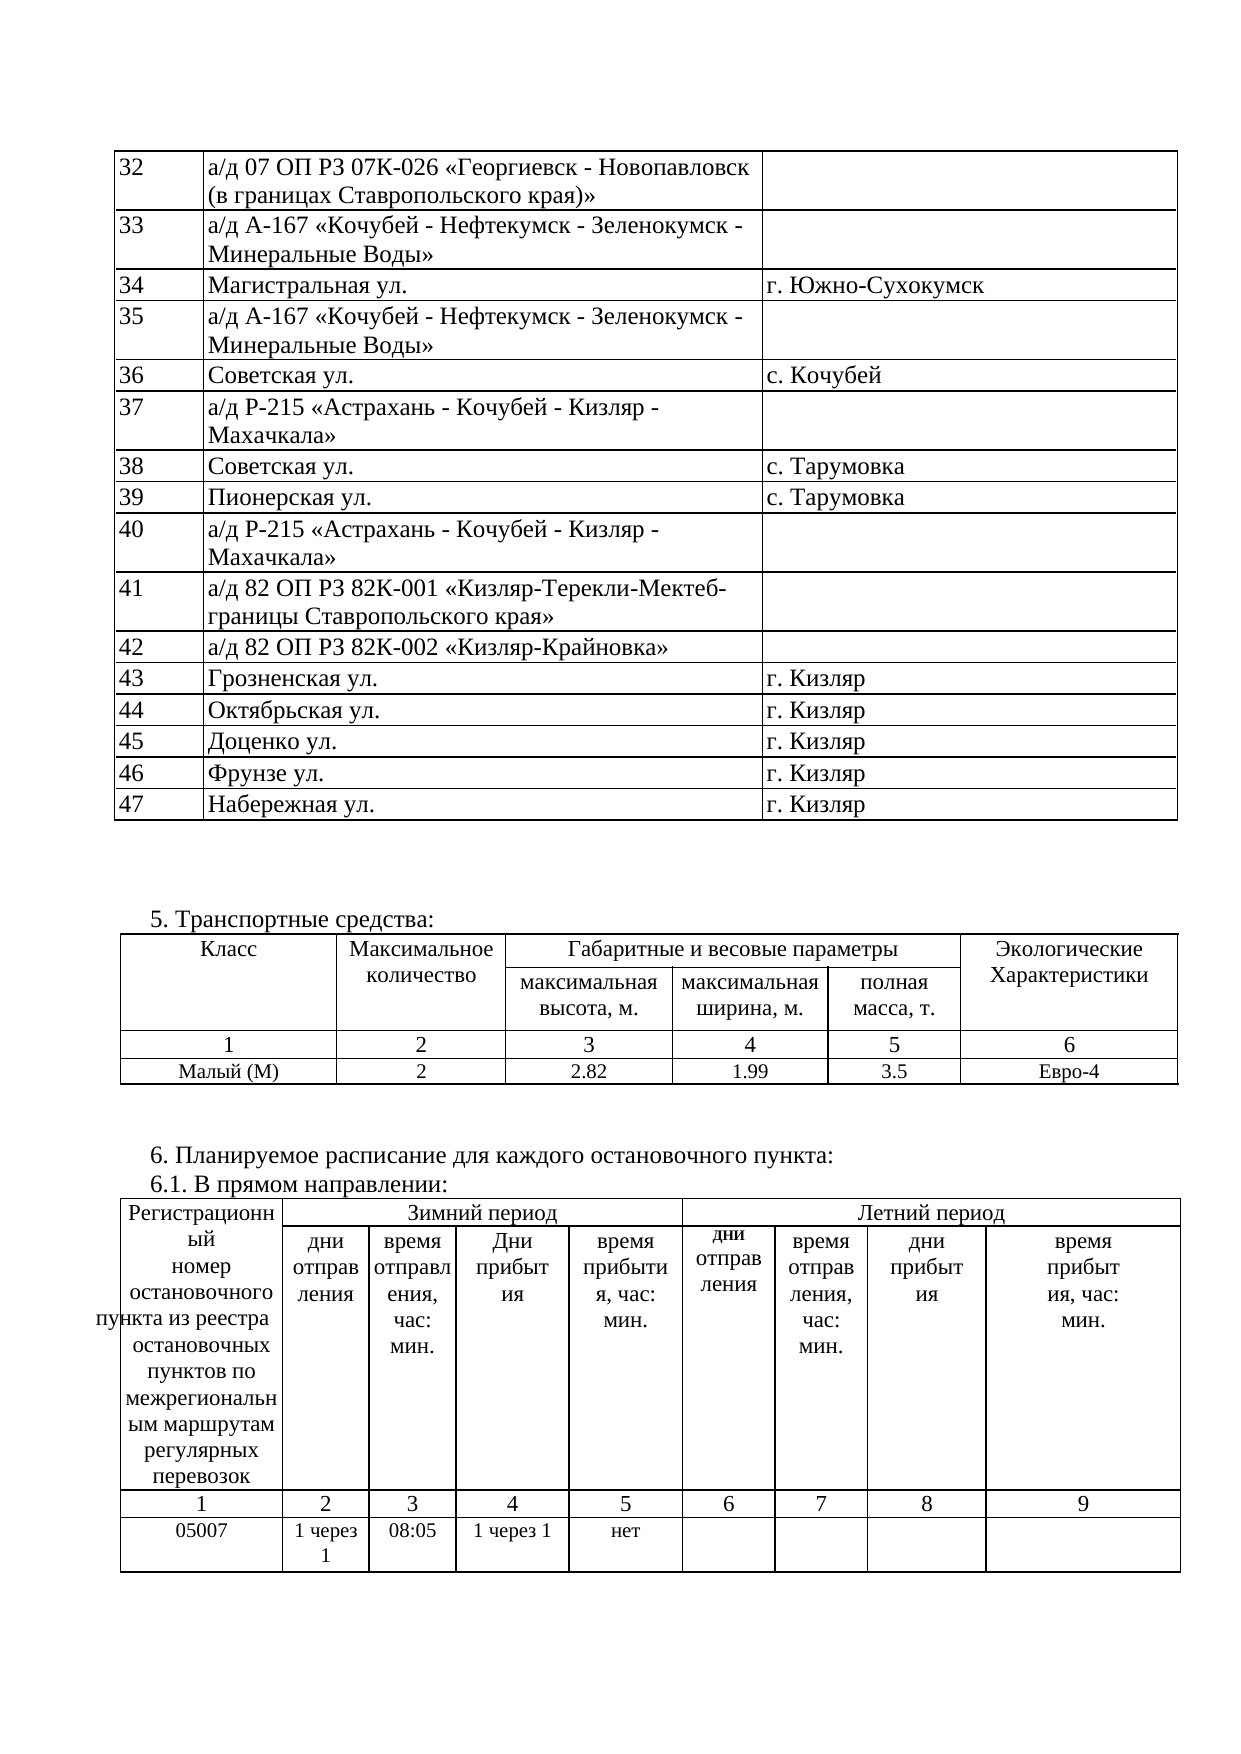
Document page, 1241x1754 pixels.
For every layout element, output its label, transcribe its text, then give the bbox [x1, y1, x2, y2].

table_cell 08:05 [370, 1518, 455, 1571]
table_cell [763, 630, 1177, 662]
table_cell [683, 1518, 774, 1571]
text 6. Планируемое расписание для каждого остановочного пункта: [150, 1140, 1090, 1169]
table_header Экологические Характеристики [961, 935, 1177, 1030]
table_cell 45 [115, 726, 203, 756]
table_cell 2 [337, 1031, 505, 1058]
table_cell [763, 390, 1177, 449]
table_cell Пионерская ул. [204, 482, 762, 512]
table_cell Малый (М) [121, 1059, 336, 1083]
table_cell 1.99 [673, 1059, 827, 1083]
table_cell Доценко ул. [204, 726, 762, 756]
table_cell 41 [115, 572, 203, 630]
table_cell с. Кочубей [763, 359, 1177, 390]
table_cell 37 [115, 391, 203, 449]
table_cell а/д 82 ОП РЗ 82К-001 «Кизляр-Терекли-Мектеб-границы Ставропольского края» [204, 573, 762, 630]
table_cell 1 через 1 [283, 1518, 368, 1571]
table_cell [987, 1518, 1180, 1571]
table_cell г. Кизляр [763, 756, 1177, 787]
table_cell 6 [683, 1491, 774, 1517]
table_cell 3 [506, 1031, 672, 1058]
table_cell г. Южно-Сухокумск [763, 268, 1177, 299]
table_header Габаритные и весовые параметры [506, 935, 960, 966]
table_cell Советская ул. [204, 360, 762, 390]
table_cell 9 [987, 1491, 1180, 1517]
table_cell а/д Р-215 «Астрахань - Кочубей - Кизляр -Махачкала» [204, 392, 762, 449]
table_cell 7 [776, 1491, 867, 1517]
table_header Летний период [683, 1199, 1180, 1225]
table_cell а/д 82 ОП РЗ 82К-002 «Кизляр-Крайновка» [204, 632, 762, 662]
table_cell 33 [115, 210, 203, 268]
table_cell Магистральная ул. [204, 270, 762, 299]
table_cell время прибыти я, час: мин. [570, 1227, 682, 1489]
table_cell 39 [115, 482, 203, 512]
table_cell Грозненская ул. [204, 663, 762, 693]
table_cell 1 [121, 1031, 336, 1058]
table_cell Советская ул. [204, 451, 762, 481]
table_cell а/д Р-215 «Астрахань - Кочубей - Кизляр - Махачкала» [204, 514, 762, 571]
table_cell дни прибыт ия [868, 1227, 985, 1489]
table_cell 34 [115, 269, 203, 299]
table_cell 2 [337, 1059, 505, 1083]
table_cell 05007 [121, 1518, 282, 1571]
table_cell 4 [673, 1031, 827, 1058]
table_cell 6 [961, 1031, 1177, 1058]
table_cell 42 [115, 631, 203, 662]
table_cell 46 [115, 757, 203, 787]
table_cell Дни прибыт ия [457, 1227, 568, 1489]
table_cell г. Кизляр [763, 788, 1177, 819]
table_header Зимний период [283, 1199, 682, 1225]
table_cell максимальная ширина, м. [673, 968, 827, 1030]
table_cell [763, 512, 1177, 571]
table_cell 2 [283, 1491, 368, 1517]
table_cell время прибыт ия, час: мин. [987, 1227, 1180, 1489]
table_cell 44 [115, 694, 203, 724]
table_cell 4 [457, 1491, 568, 1517]
table_cell полная масса, т. [829, 968, 960, 1030]
table_cell 3 [370, 1491, 455, 1517]
table_cell г. Кизляр [763, 662, 1177, 693]
table_cell 38 [115, 450, 203, 481]
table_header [121, 1199, 282, 1489]
table_cell а/д А-167 «Кочубей - Нефтекумск - Зеленокумск -Минеральные Воды» [204, 211, 762, 268]
table_header Максимальное количество [337, 935, 505, 1030]
table_header Класс [121, 935, 336, 1030]
table_cell Октябрьская ул. [204, 695, 762, 724]
table_cell 5 [570, 1491, 682, 1517]
table_cell Набережная ул. [204, 789, 762, 819]
table_cell 36 [115, 360, 203, 390]
table_cell 43 [115, 663, 203, 693]
table_cell время отправ ления, час: мин. [776, 1227, 867, 1489]
table_cell [763, 571, 1177, 630]
table_cell г. Кизляр [763, 725, 1177, 756]
table_cell время отправл ения, час: мин. [370, 1227, 455, 1489]
table_cell 5 [829, 1031, 960, 1058]
table_cell Евро-4 [961, 1059, 1177, 1083]
text 6.1. В прямом направлении: [150, 1169, 1090, 1197]
table_cell [763, 152, 1177, 209]
table_cell 3.5 [829, 1059, 960, 1083]
text 5. Транспортные средства: [150, 904, 1090, 933]
table_cell 1 [121, 1491, 282, 1517]
table_cell 40 [115, 513, 203, 571]
table_cell 8 [868, 1491, 985, 1517]
table_cell а/д 07 ОП РЗ 07К-026 «Георгиевск - Новопавловск (в границах Ставропольского края)» [204, 152, 762, 209]
table_cell г. Кизляр [763, 693, 1177, 724]
table_cell 2.82 [506, 1059, 672, 1083]
table_cell а/д А-167 «Кочубей - Нефтекумск - Зеленокумск -Минеральные Воды» [204, 301, 762, 359]
table_cell Фрунзе ул. [204, 758, 762, 787]
table_cell 1 через 1 [457, 1518, 568, 1571]
table_cell [868, 1518, 985, 1571]
table_cell ДНИ отправ ления [683, 1227, 774, 1489]
table_cell [763, 300, 1177, 359]
table_cell [763, 209, 1177, 268]
table_cell 32 [115, 152, 203, 209]
table_cell 47 [115, 789, 203, 819]
table_cell [776, 1518, 867, 1571]
table_cell с. Тарумовка [763, 449, 1177, 481]
table_cell дни отправ ления [283, 1227, 368, 1489]
table_cell нет [570, 1518, 682, 1571]
table_cell максимальная высота, м. [506, 968, 672, 1030]
table_cell 35 [115, 301, 203, 359]
table_cell с. Тарумовка [763, 481, 1177, 512]
